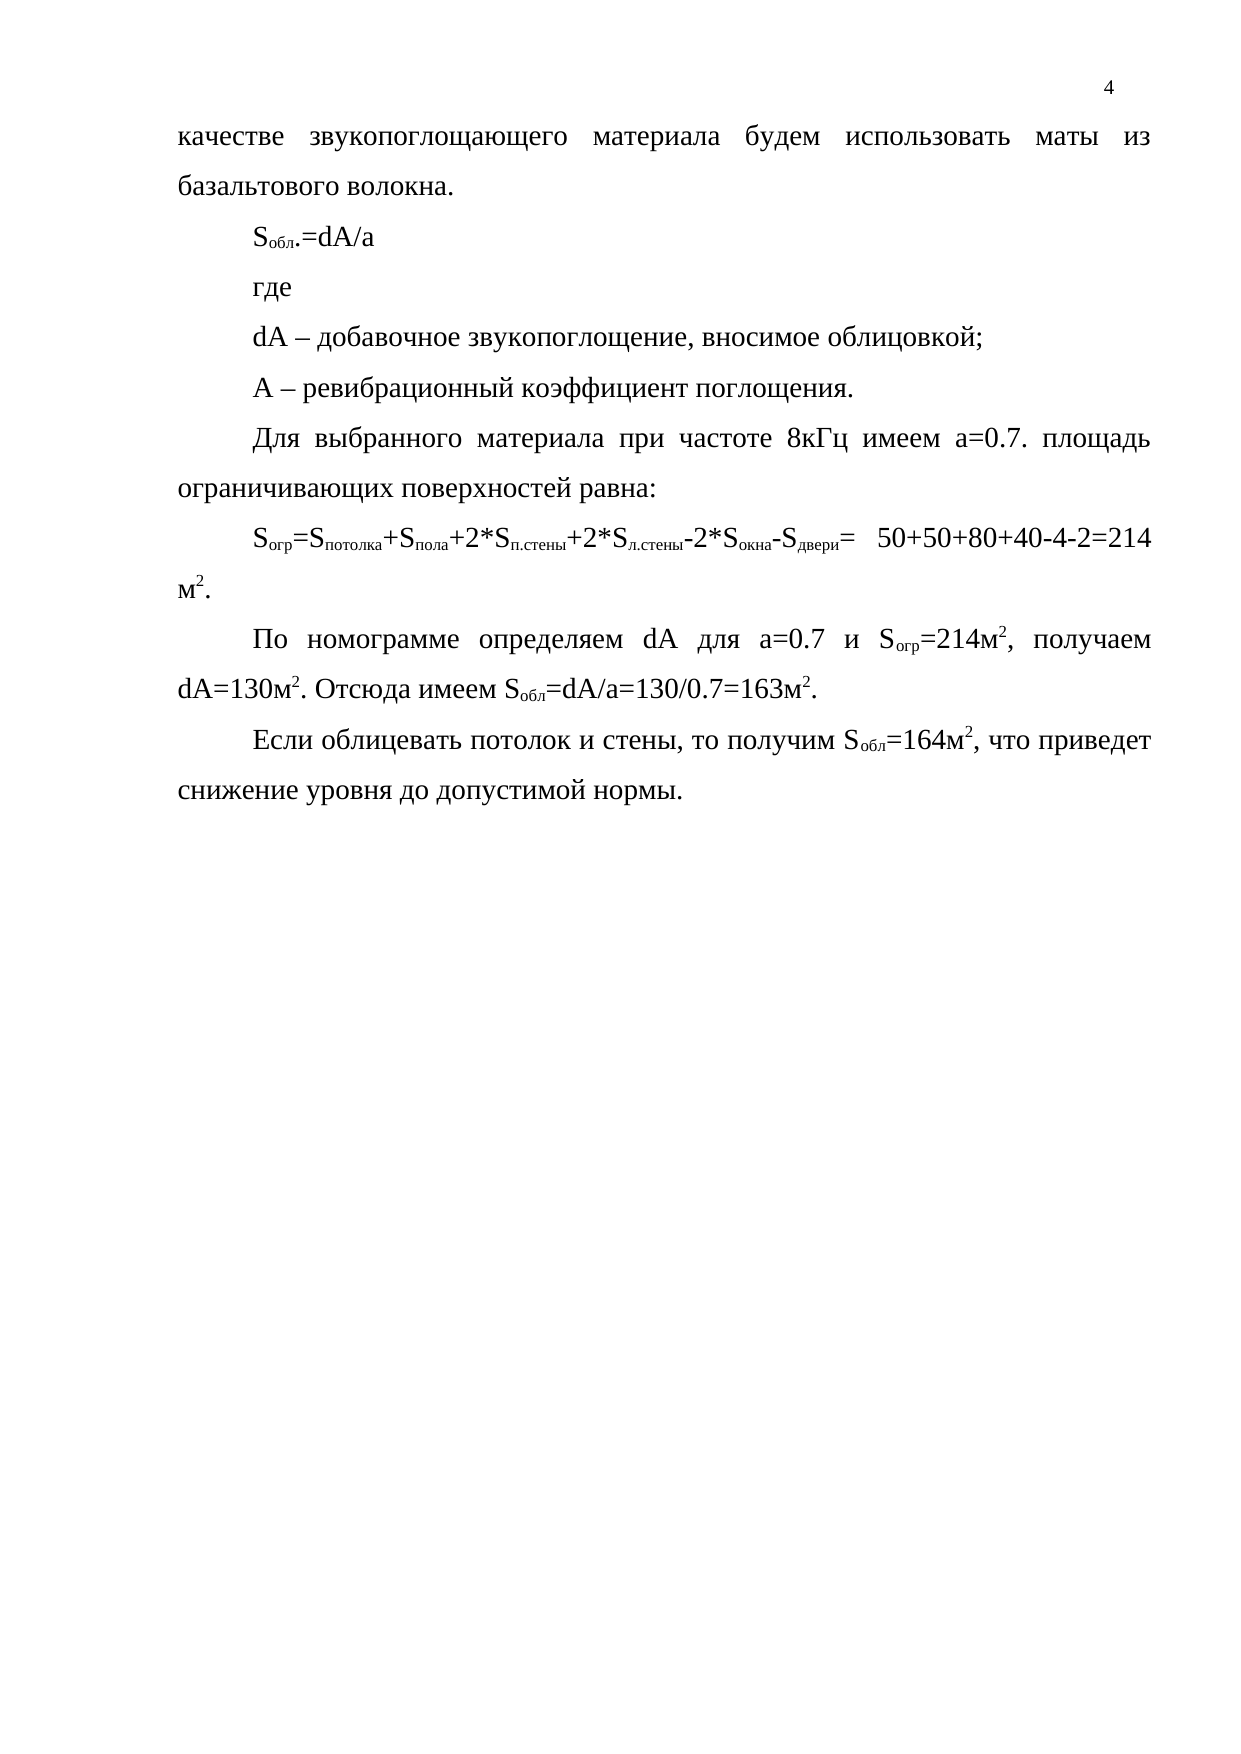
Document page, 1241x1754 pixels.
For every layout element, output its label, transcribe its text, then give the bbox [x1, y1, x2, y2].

text где [177, 269, 1152, 303]
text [177, 118, 1152, 202]
text Если облицевать потолок и стены, то получим Sобл=164м2, что приведет снижение уровня до допустимой нормы. [177, 722, 1152, 806]
text По номограмме определяем dA для a=0.7 и Sогр=214м2, получаем dA=130м2. Отсюда имеем Sобл=dA/a=130/0.7=163м2. [177, 621, 1152, 705]
text Sобл.=dA/a [177, 219, 1152, 252]
text Для выбранного материала при частоте 8кГц имеем a=0.7. площадь ограничивающих поверхностей равна: [177, 420, 1152, 504]
text A – ревибрационный коэффициент поглощения. [177, 370, 1152, 403]
text dA – добавочное звукопоглощение, вносимое облицовкой; [177, 319, 1152, 353]
text Sогр=Sпотолка+Sпола+2*Sп.стены+2*Sл.стены-2*Sокна-Sдвери= 50+50+80+40-4-2=214 м2. [177, 521, 1152, 604]
